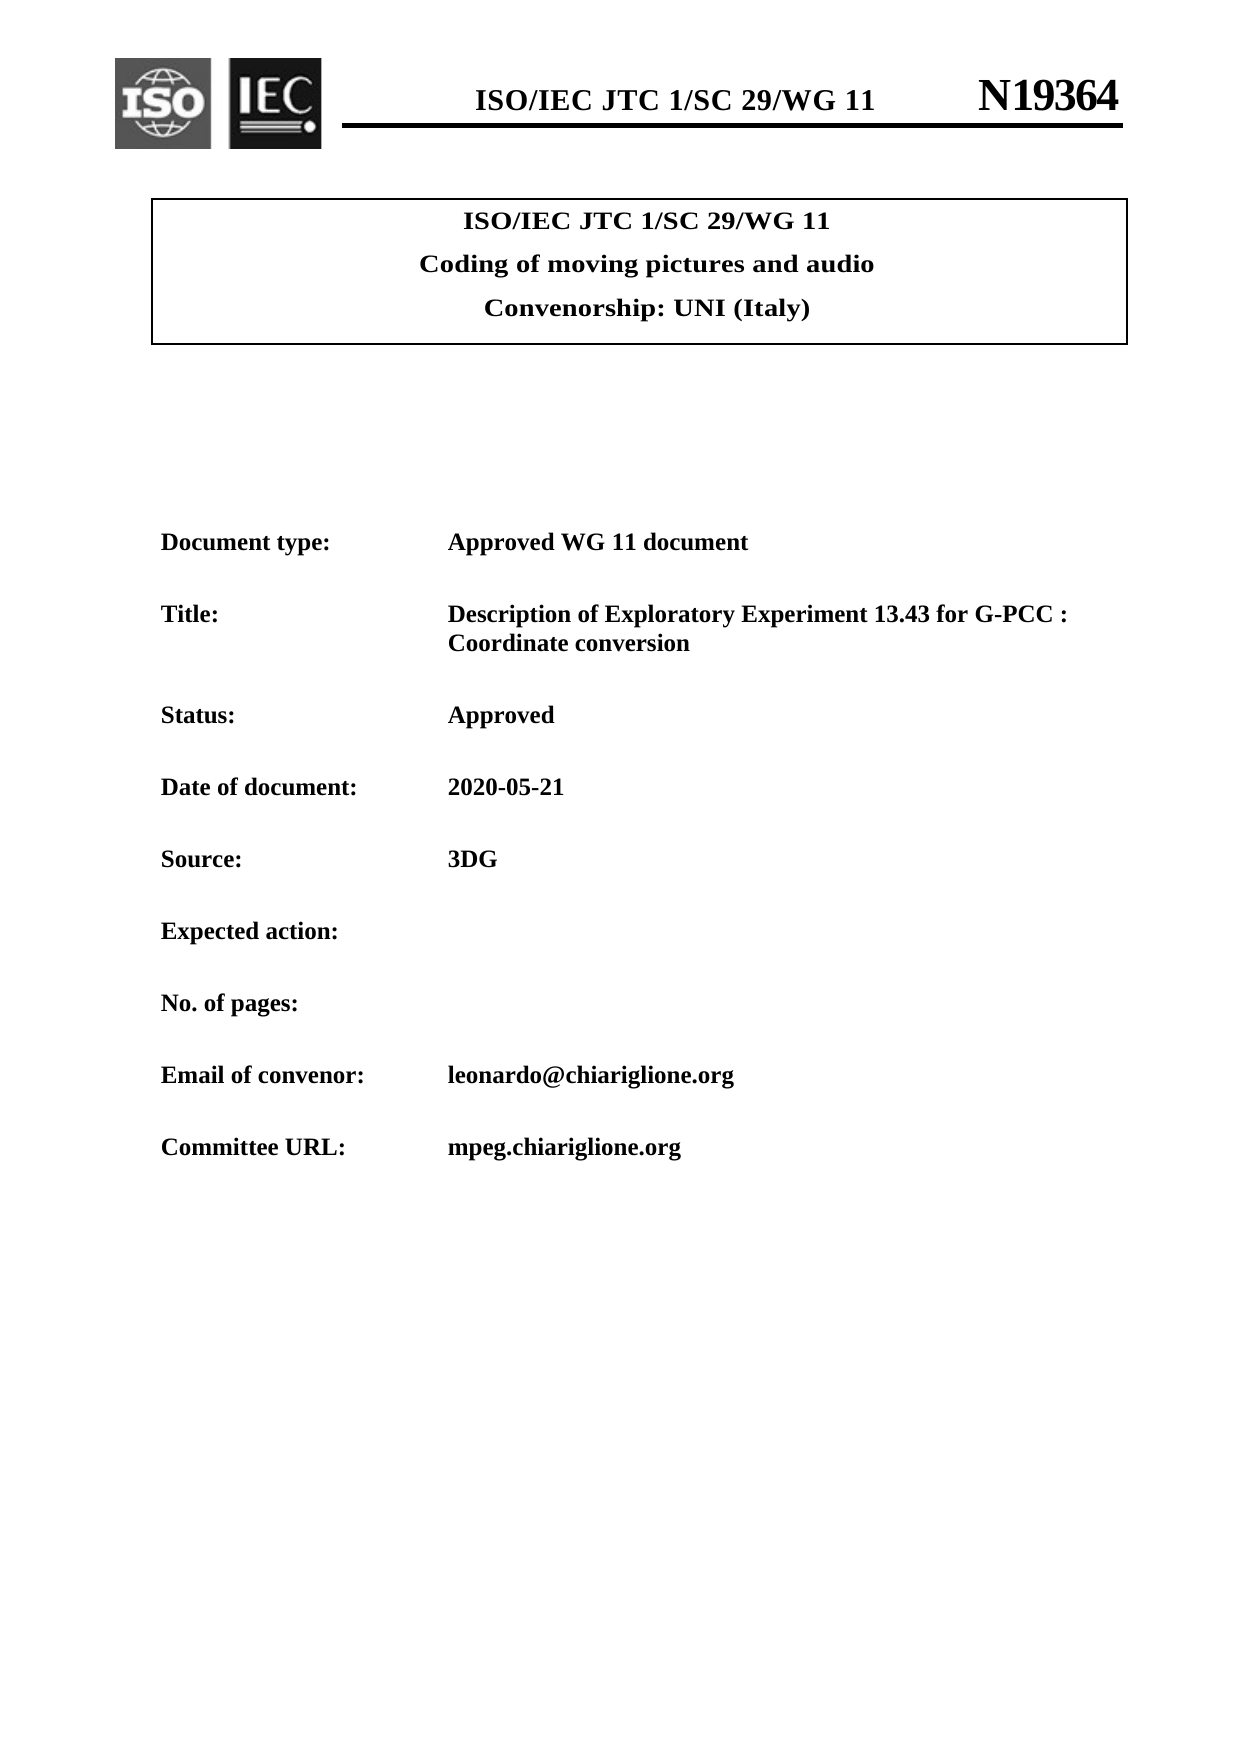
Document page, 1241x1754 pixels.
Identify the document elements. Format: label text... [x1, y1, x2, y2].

text Expected action: [161, 916, 1124, 945]
picture [115, 58, 322, 149]
text Date of document: 2020-05-21 [161, 772, 1124, 801]
text Title: Description of Exploratory Experiment 13.43 for G-PCC : [161, 599, 1124, 628]
text Document type: Approved WG 11 document [161, 527, 1124, 556]
text Status: Approved [161, 700, 1124, 729]
text Coordinate conversion [161, 628, 1124, 657]
text Email of convenor: leonardo@chiariglione.org [161, 1060, 1124, 1089]
text Source: 3DG [161, 844, 1124, 873]
text No. of pages: [161, 988, 1124, 1017]
text Committee URL: mpeg.chiariglione.org [161, 1132, 1124, 1161]
